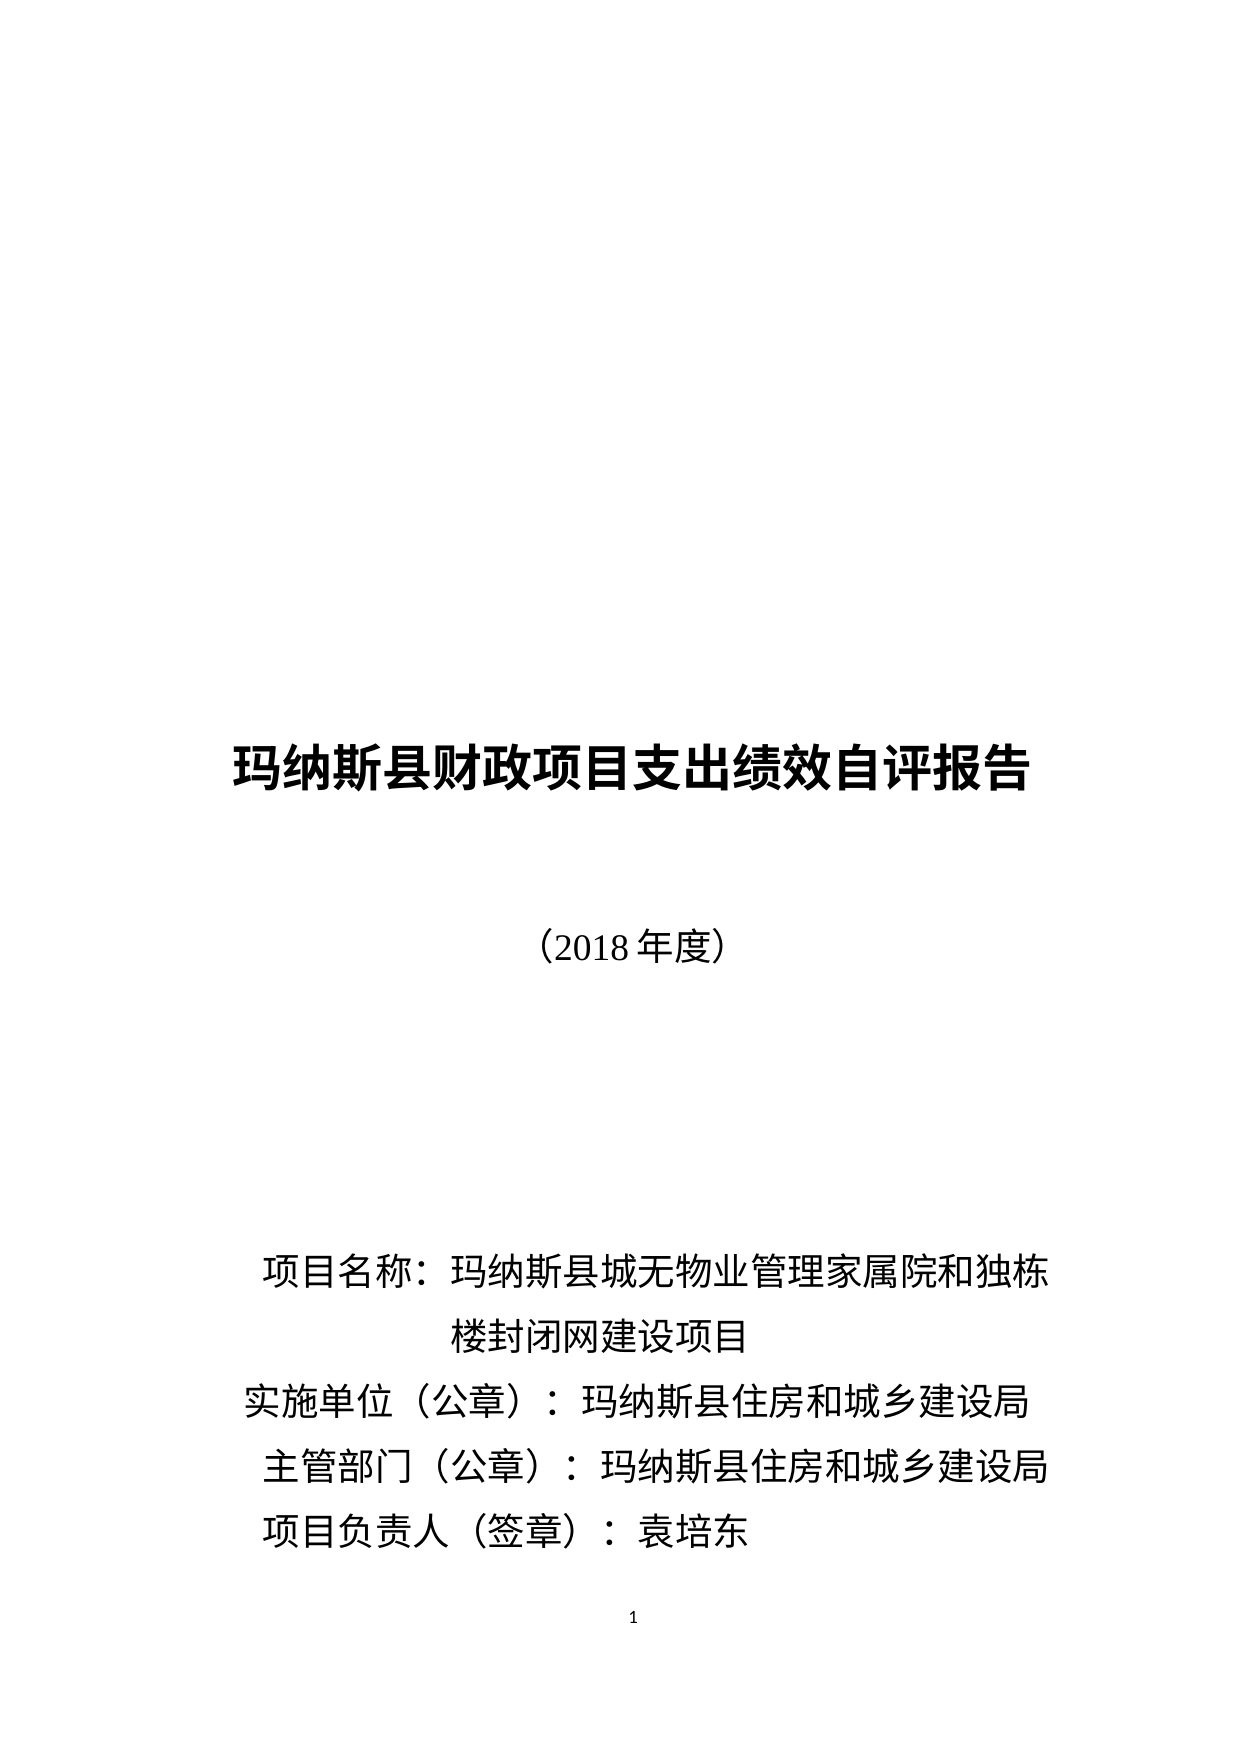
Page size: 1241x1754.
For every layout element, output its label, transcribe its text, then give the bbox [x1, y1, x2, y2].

text 项目负责人（签章）：袁培东 [187, 1496, 1078, 1561]
text 玛纳斯县财政项目支出绩效自评报告 [187, 716, 1078, 814]
text 实施单位（公章）：玛纳斯县住房和城乡建设局 [187, 1366, 1078, 1431]
text （2018年度） [187, 911, 1078, 976]
text 主管部门（公章）：玛纳斯县住房和城乡建设局 [187, 1431, 1078, 1496]
text 项目名称：玛纳斯县城无物业管理家属院和独栋楼封闭网建设项目 [262, 1236, 1078, 1366]
